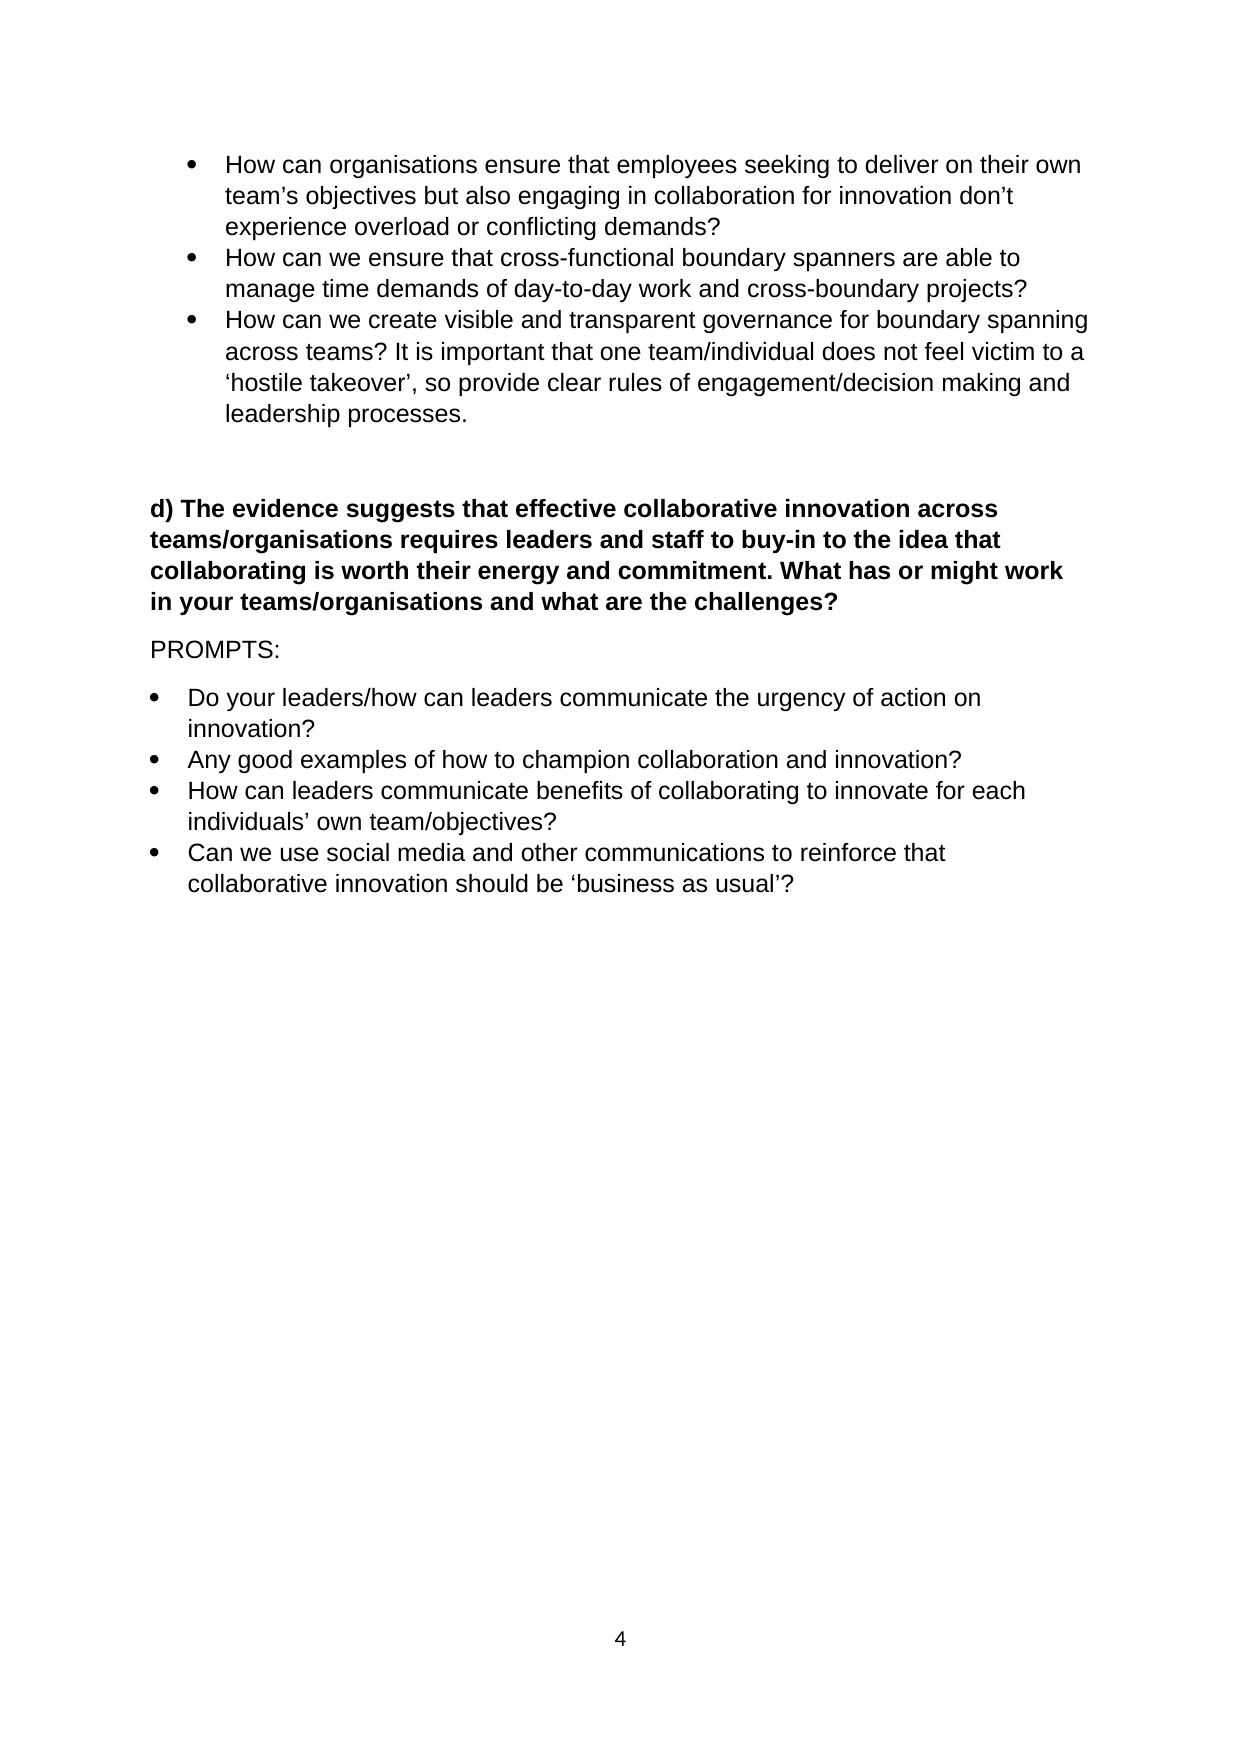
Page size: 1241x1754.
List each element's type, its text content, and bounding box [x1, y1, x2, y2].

text d) The evidence suggests that effective collaborative innovation across teams/organisations requires leaders and staff to buy-in to the idea that collaborating is worth their energy and commitment. What has or might work in your teams/organisations and what are the challenges? [150, 494, 1090, 616]
text PROMPTS: [150, 635, 1090, 664]
list How can we ensure that cross-functional boundary spanners are able to manage time demands of day-to-day work and cross-boundary projects? [187, 243, 1090, 303]
list How can organisations ensure that employees seeking to deliver on their own team’s objectives but also engaging in collaboration for innovation don’t experience overload or conflicting demands? [187, 150, 1090, 241]
list Do your leaders/how can leaders communicate the urgency of action on innovation? [150, 683, 1090, 742]
list Can we use social media and other communications to reinforce that collaborative innovation should be ‘business as usual’? [150, 838, 1090, 898]
list How can leaders communicate benefits of collaborating to innovate for each individuals’ own team/objectives? [150, 776, 1090, 836]
list Any good examples of how to champion collaboration and innovation? [150, 745, 1090, 774]
list How can we create visible and transparent governance for boundary spanning across teams? It is important that one team/individual does not feel victim to a ‘hostile takeover’, so provide clear rules of engagement/decision making and leadership processes. [187, 305, 1090, 427]
